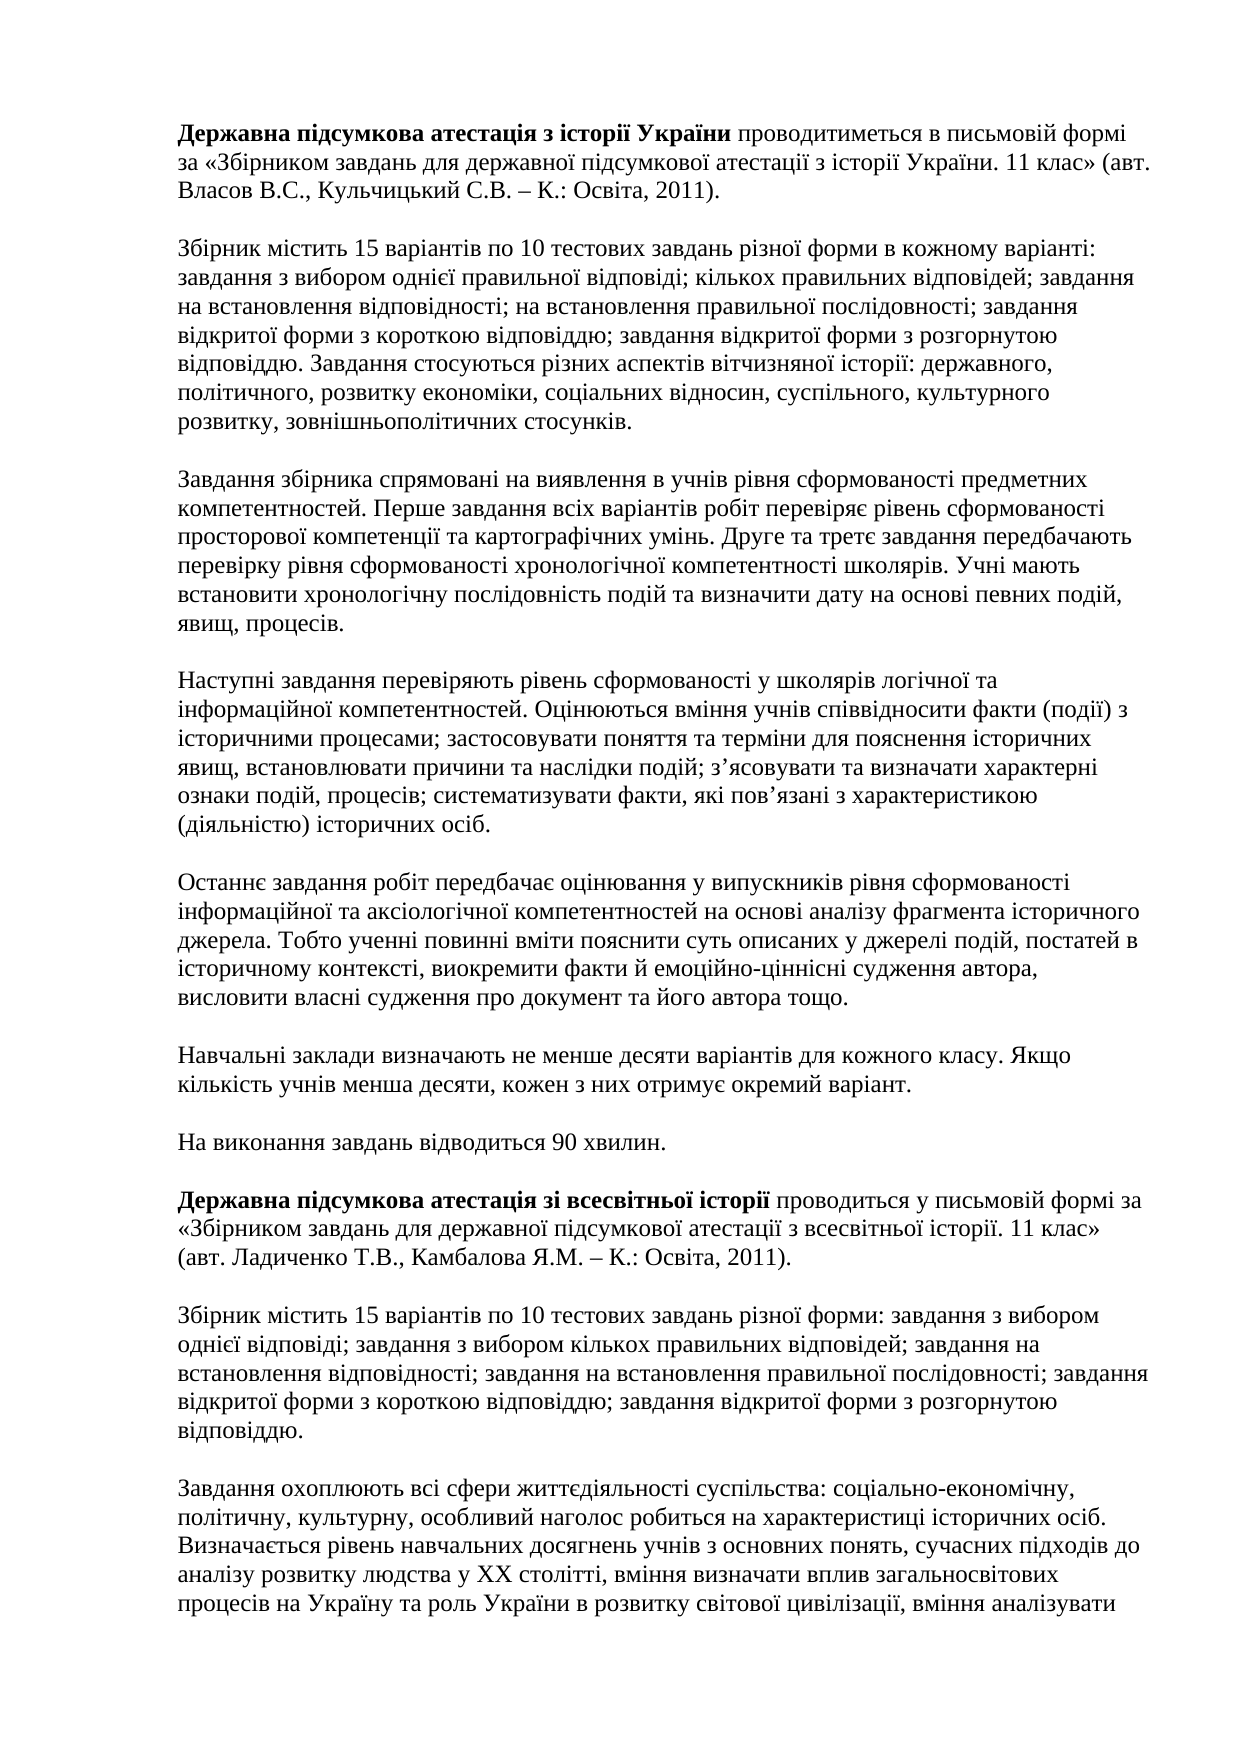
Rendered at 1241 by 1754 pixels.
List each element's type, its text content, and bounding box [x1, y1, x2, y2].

text Завдання збірника спрямовані на виявлення в учнів рівня сформованості предметних компетентностей. Перше завдання всіх варіантів робіт перевіряє рівень сформованості просторової компетенції та картографічних умінь. Друге та третє завдання передбачають перевірку рівня сформованості хронологічної компетентності школярів. Учні мають встановити хронологічну послідовність подій та визначити дату на основі певних подій, явищ, процесів. [177, 464, 1152, 636]
text Збірник містить 15 варіантів по 10 тестових завдань різної форми: завдання з вибором однієї відповіді; завдання з вибором кількох правильних відповідей; завдання на встановлення відповідності; завдання на встановлення правильної послідовності; завдання відкритої форми з короткою відповіддю; завдання відкритої форми з розгорнутою відповіддю. [177, 1300, 1152, 1444]
text На виконання завдань відводиться 90 хвилин. [177, 1127, 1152, 1156]
text Наступні завдання перевіряють рівень сформованості у школярів логічної та інформаційної компетентностей. Оцінюються вміння учнів співвідносити факти (події) з історичними процесами; застосовувати поняття та терміни для пояснення історичних явищ, встановлювати причини та наслідки подій; з’ясовувати та визначати характерні ознаки подій, процесів; систематизувати факти, які пов’язані з характеристикою (діяльністю) історичних осіб. [177, 666, 1152, 838]
text Державна підсумкова атестація зі всесвітньої історії проводиться у письмовій формі за «Збірником завдань для державної підсумкової атестації з всесвітньої історії. 11 клас» (авт. Ладиченко Т.В., Камбалова Я.М. – К.: Освіта, 2011). [177, 1185, 1152, 1271]
text Державна підсумкова атестація з історії України проводитиметься в письмовій формі за «Збірником завдань для державної підсумкової атестації з історії України. 11 клас» (авт. Власов В.С., Кульчицький С.В. – К.: Освіта, 2011). [177, 118, 1152, 204]
text Навчальні заклади визначають не менше десяти варіантів для кожного класу. Якщо кількість учнів менша десяти, кожен з них отримує окремий варіант. [177, 1040, 1152, 1098]
text Збірник містить 15 варіантів по 10 тестових завдань різної форми в кожному варіанті: завдання з вибором однієї правильної відповіді; кількох правильних відповідей; завдання на встановлення відповідності; на встановлення правильної послідовності; завдання відкритої форми з короткою відповіддю; завдання відкритої форми з розгорнутою відповіддю. Завдання стосуються різних аспектів вітчизняної історії: державного, політичного, розвитку економіки, соціальних відносин, суспільного, культурного розвитку, зовнішньополітичних стосунків. [177, 233, 1152, 435]
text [177, 1473, 1152, 1617]
text Останнє завдання робіт передбачає оцінювання у випускників рівня сформованості інформаційної та аксіологічної компетентностей на основі аналізу фрагмента історичного джерела. Тобто ученні повинні вміти пояснити суть описаних у джерелі подій, постатей в історичному контексті, виокремити факти й емоційно-ціннісні судження автора, висловити власні судження про документ та його автора тощо. [177, 867, 1152, 1011]
